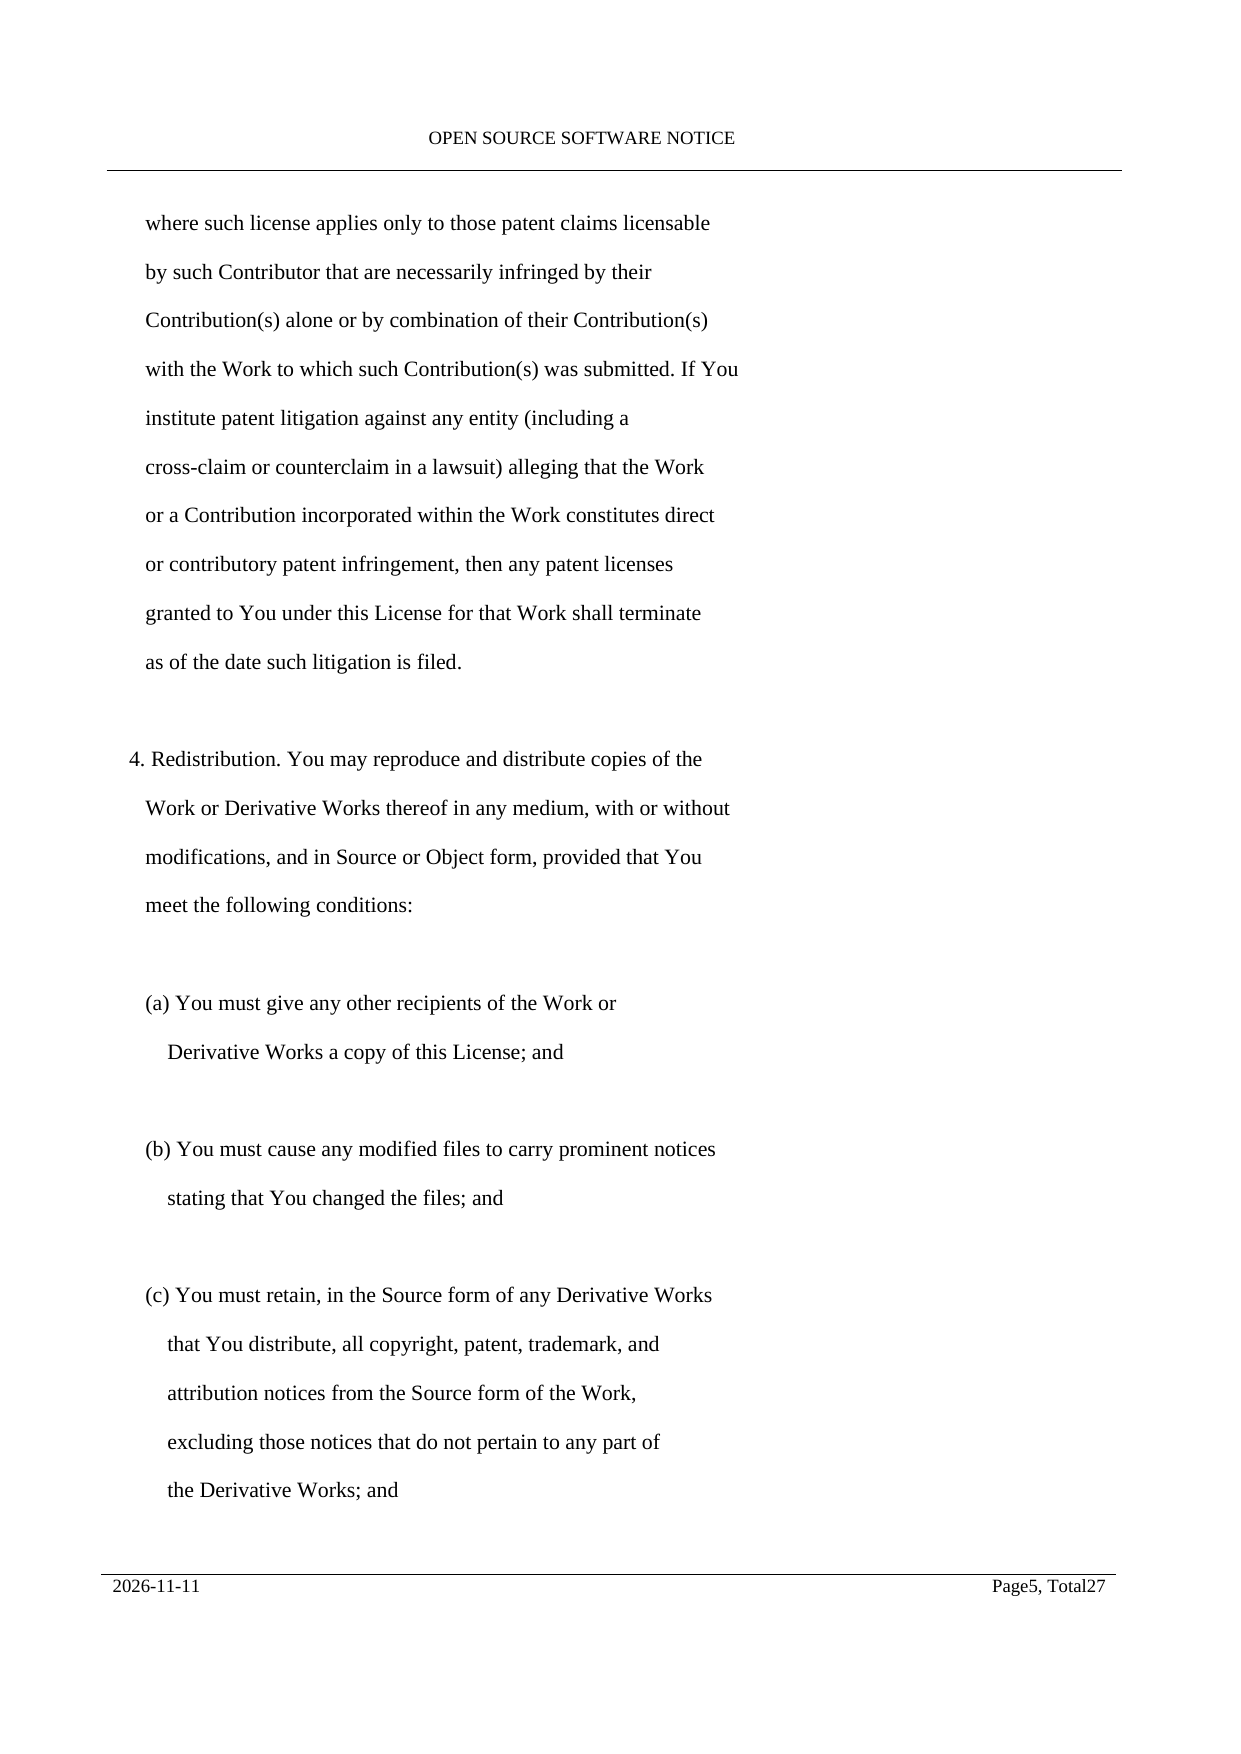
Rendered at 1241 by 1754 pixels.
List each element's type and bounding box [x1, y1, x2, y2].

text [112, 206, 1128, 1506]
